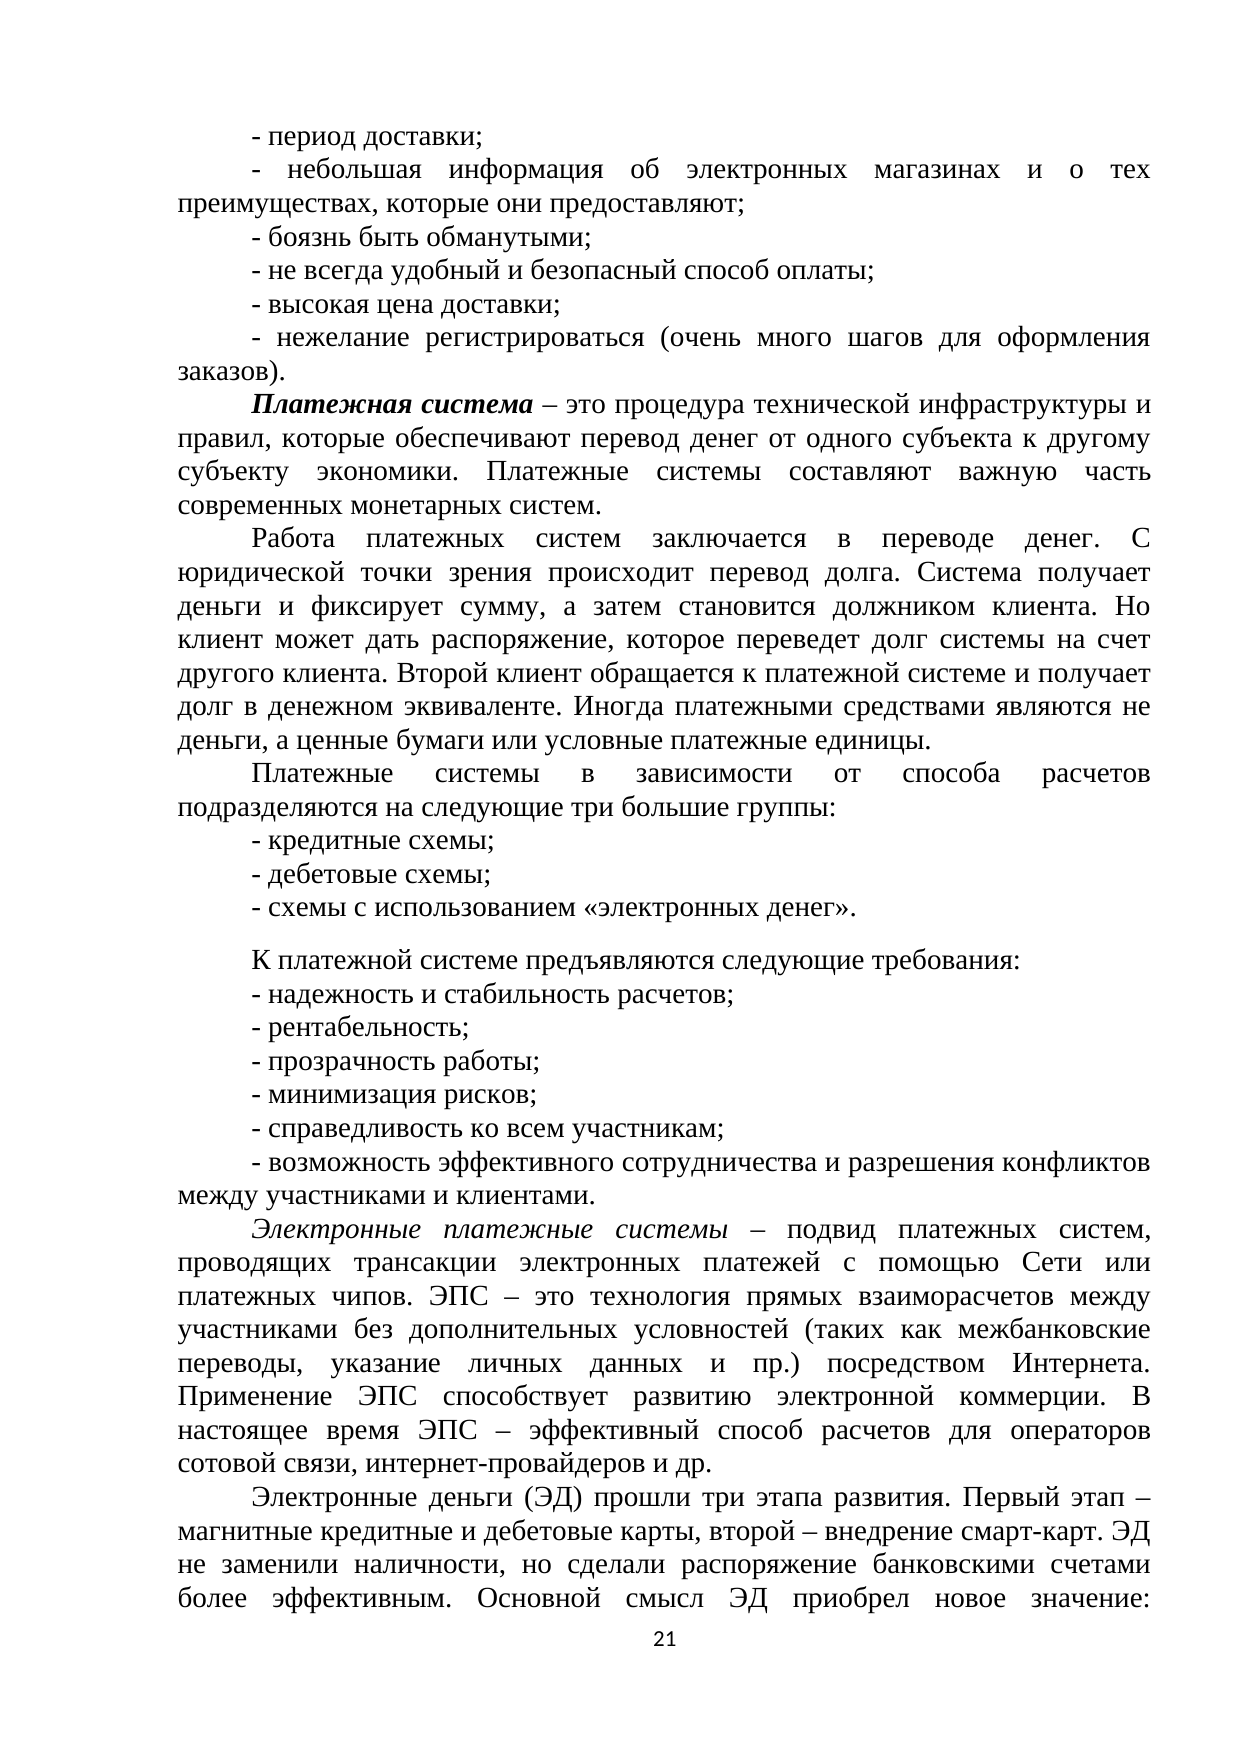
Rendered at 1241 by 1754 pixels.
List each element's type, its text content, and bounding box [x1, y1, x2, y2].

text - не всегда удобный и безопасный способ оплаты; [177, 252, 1152, 286]
text - прозрачность работы; [177, 1043, 1152, 1077]
text К платежной системе предъявляются следующие требования: [177, 942, 1152, 976]
text - период доставки; [177, 118, 1152, 152]
text - небольшая информация об электронных магазинах и о тех преимуществах, которые они предоставляют; [177, 152, 1152, 219]
text Платежная система – это процедура технической инфраструктуры и правил, которые обеспечивают перевод денег от одного субъекта к другому субъекту экономики. Платежные системы составляют важную часть современных монетарных систем. [177, 386, 1152, 521]
text - дебетовые схемы; [177, 856, 1152, 889]
text - возможность эффективного сотрудничества и разрешения конфликтов между участниками и клиентами. [177, 1144, 1152, 1211]
text - справедливость ко всем участникам; [177, 1110, 1152, 1144]
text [177, 1479, 1152, 1613]
text - боязнь быть обманутыми; [177, 219, 1152, 252]
text - рентабельность; [177, 1009, 1152, 1043]
text Работа платежных систем заключается в переводе денег. С юридической точки зрения происходит перевод долга. Система получает деньги и фиксирует сумму, а затем становится должником клиента. Но клиент может дать распоряжение, которое переведет долг системы на счет другого клиента. Второй клиент обращается к платежной системе и получает долг в денежном эквиваленте. Иногда платежными средствами являются не деньги, а ценные бумаги или условные платежные единицы. [177, 521, 1152, 755]
text - кредитные схемы; [177, 822, 1152, 856]
text - схемы с использованием «электронных денег». [177, 889, 1152, 923]
text Платежные системы в зависимости от способа расчетов подразделяются на следующие три большие группы: [177, 755, 1152, 822]
text - надежность и стабильность расчетов; [177, 976, 1152, 1009]
text Электронные платежные системы – подвид платежных систем, проводящих трансакции электронных платежей с помощью Сети или платежных чипов. ЭПС – это технология прямых взаиморасчетов между участниками без дополнительных условностей (таких как межбанковские переводы, указание личных данных и пр.) посредством Интернета. Применение ЭПС способствует развитию электронной коммерции. В настоящее время ЭПС – эффективный способ расчетов для операторов сотовой связи, интернет-провайдеров и др. [177, 1211, 1152, 1479]
text - нежелание регистрироваться (очень много шагов для оформления заказов). [177, 319, 1152, 386]
text - высокая цена доставки; [177, 286, 1152, 319]
text - минимизация рисков; [177, 1077, 1152, 1110]
